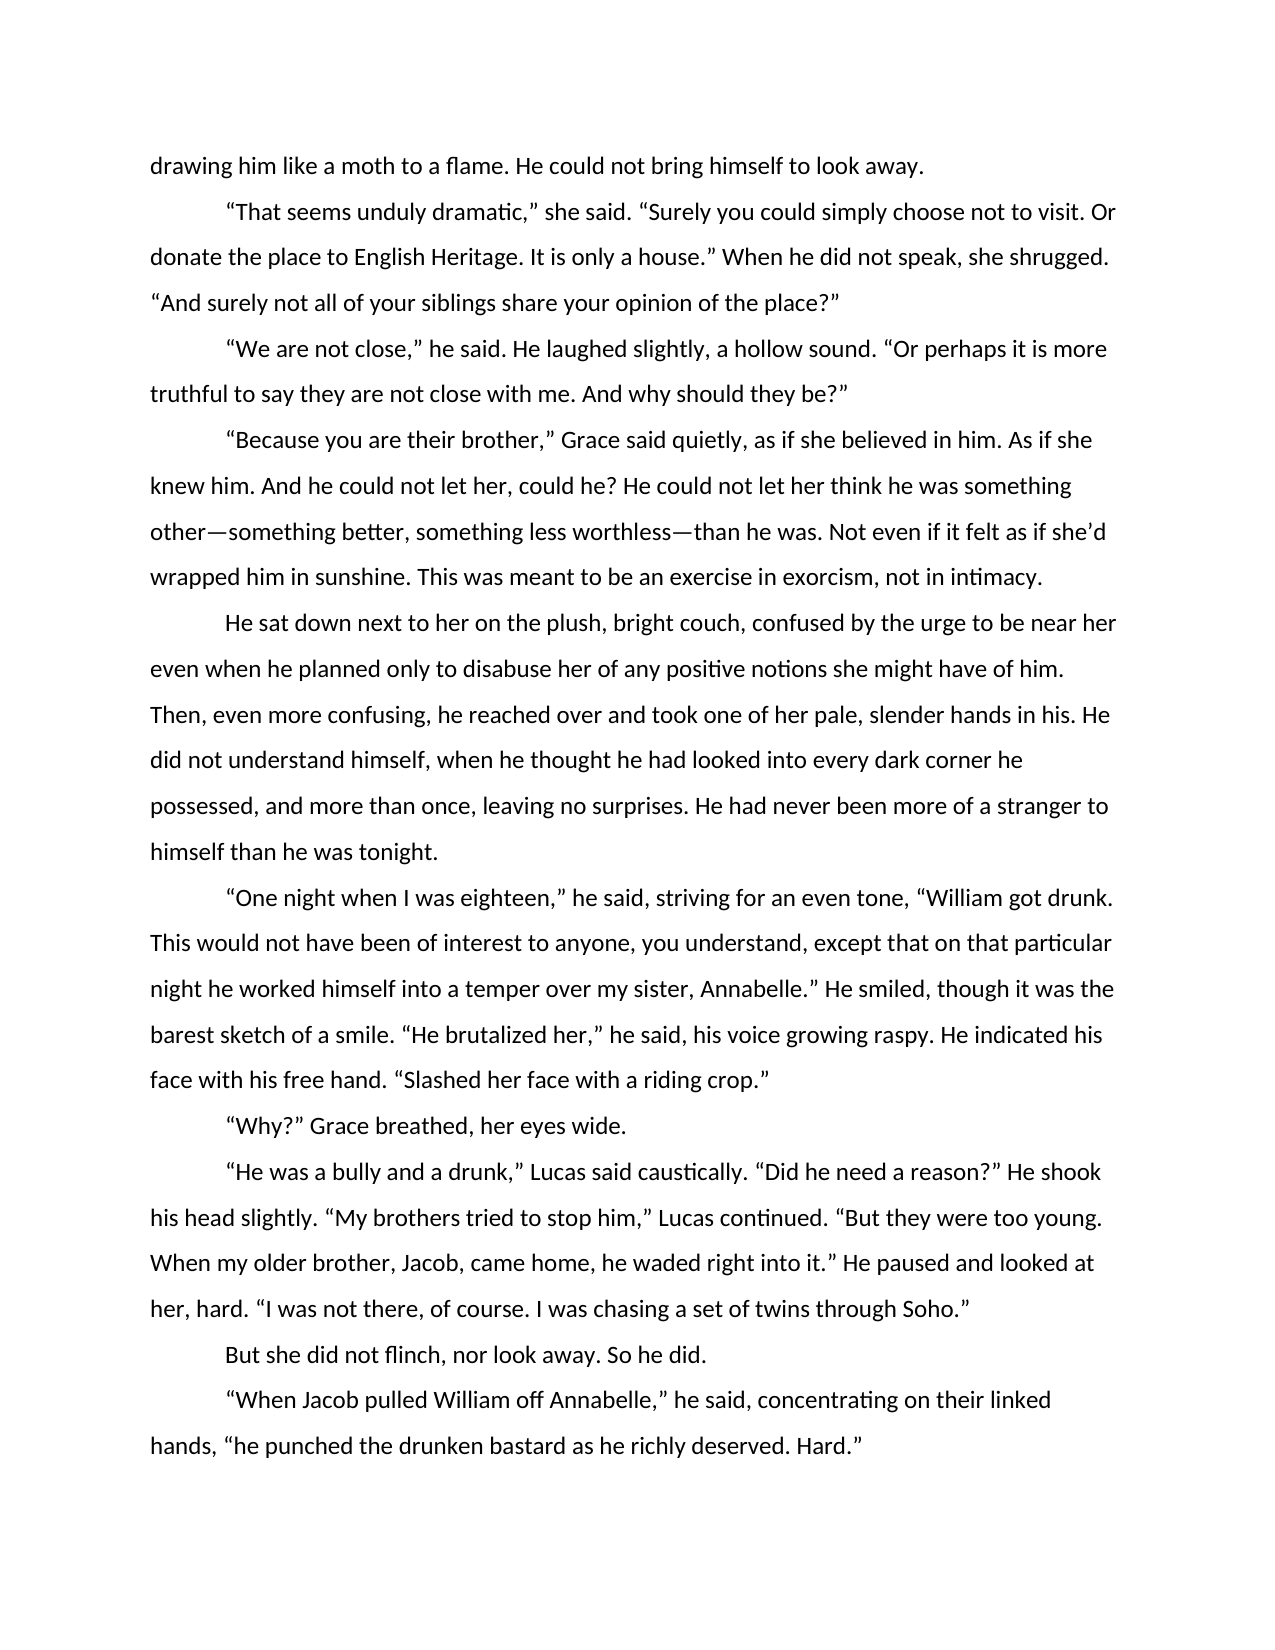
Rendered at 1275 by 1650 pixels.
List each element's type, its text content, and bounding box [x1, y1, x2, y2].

text “Why?” Grace breathed, her eyes wide. [150, 1110, 1125, 1141]
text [150, 150, 1125, 181]
text “He was a bully and a drunk,” Lucas said caustically. “Did he need a reason?” He shook his head slightly. “My brothers tried to stop him,” Lucas continued. “But they were too young. When my older brother, Jacob, came home, he waded right into it.” He paused and looked at her, hard. “I was not there, of course. I was chasing a set of twins through Soho.” [150, 1156, 1125, 1324]
text “Because you are their brother,” Grace said quietly, as if she believed in him. As if she knew him. And he could not let her, could he? He could not let her think he was something other—something better, something less worthless—than he was. Not even if it felt as if she’d wrapped him in sunshine. This was meant to be an exercise in exorcism, not in intimacy. [150, 424, 1125, 592]
text “We are not close,” he said. He laughed slightly, a hollow sound. “Or perhaps it is more truthful to say they are not close with me. And why should they be?” [150, 333, 1125, 409]
text “One night when I was eighteen,” he said, striving for an even tone, “William got drunk. This would not have been of interest to anyone, you understand, except that on that particular night he worked himself into a temper over my sister, Annabelle.” He smiled, though it was the barest sketch of a smile. “He brutalized her,” he said, his voice growing raspy. He indicated his face with his free hand. “Slashed her face with a riding crop.” [150, 882, 1125, 1095]
text But she did not flinch, nor look away. So he did. [150, 1339, 1125, 1369]
text He sat down next to her on the plush, bright couch, confused by the urge to be near her even when he planned only to disabuse her of any positive notions she might have of him. Then, even more confusing, he reached over and took one of her pale, slender hands in his. He did not understand himself, when he thought he had looked into every dark corner he possessed, and more than once, leaving no surprises. He had never been more of a stranger to himself than he was tonight. [150, 607, 1125, 866]
text “That seems unduly dramatic,” she said. “Surely you could simply choose not to visit. Or donate the place to English Heritage. It is only a house.” When he did not speak, she shrugged. “And surely not all of your siblings share your opinion of the place?” [150, 196, 1125, 318]
text “When Jacob pulled William off Annabelle,” he said, concentrating on their linked hands, “he punched the drunken bastard as he richly deserved. Hard.” [150, 1385, 1125, 1461]
